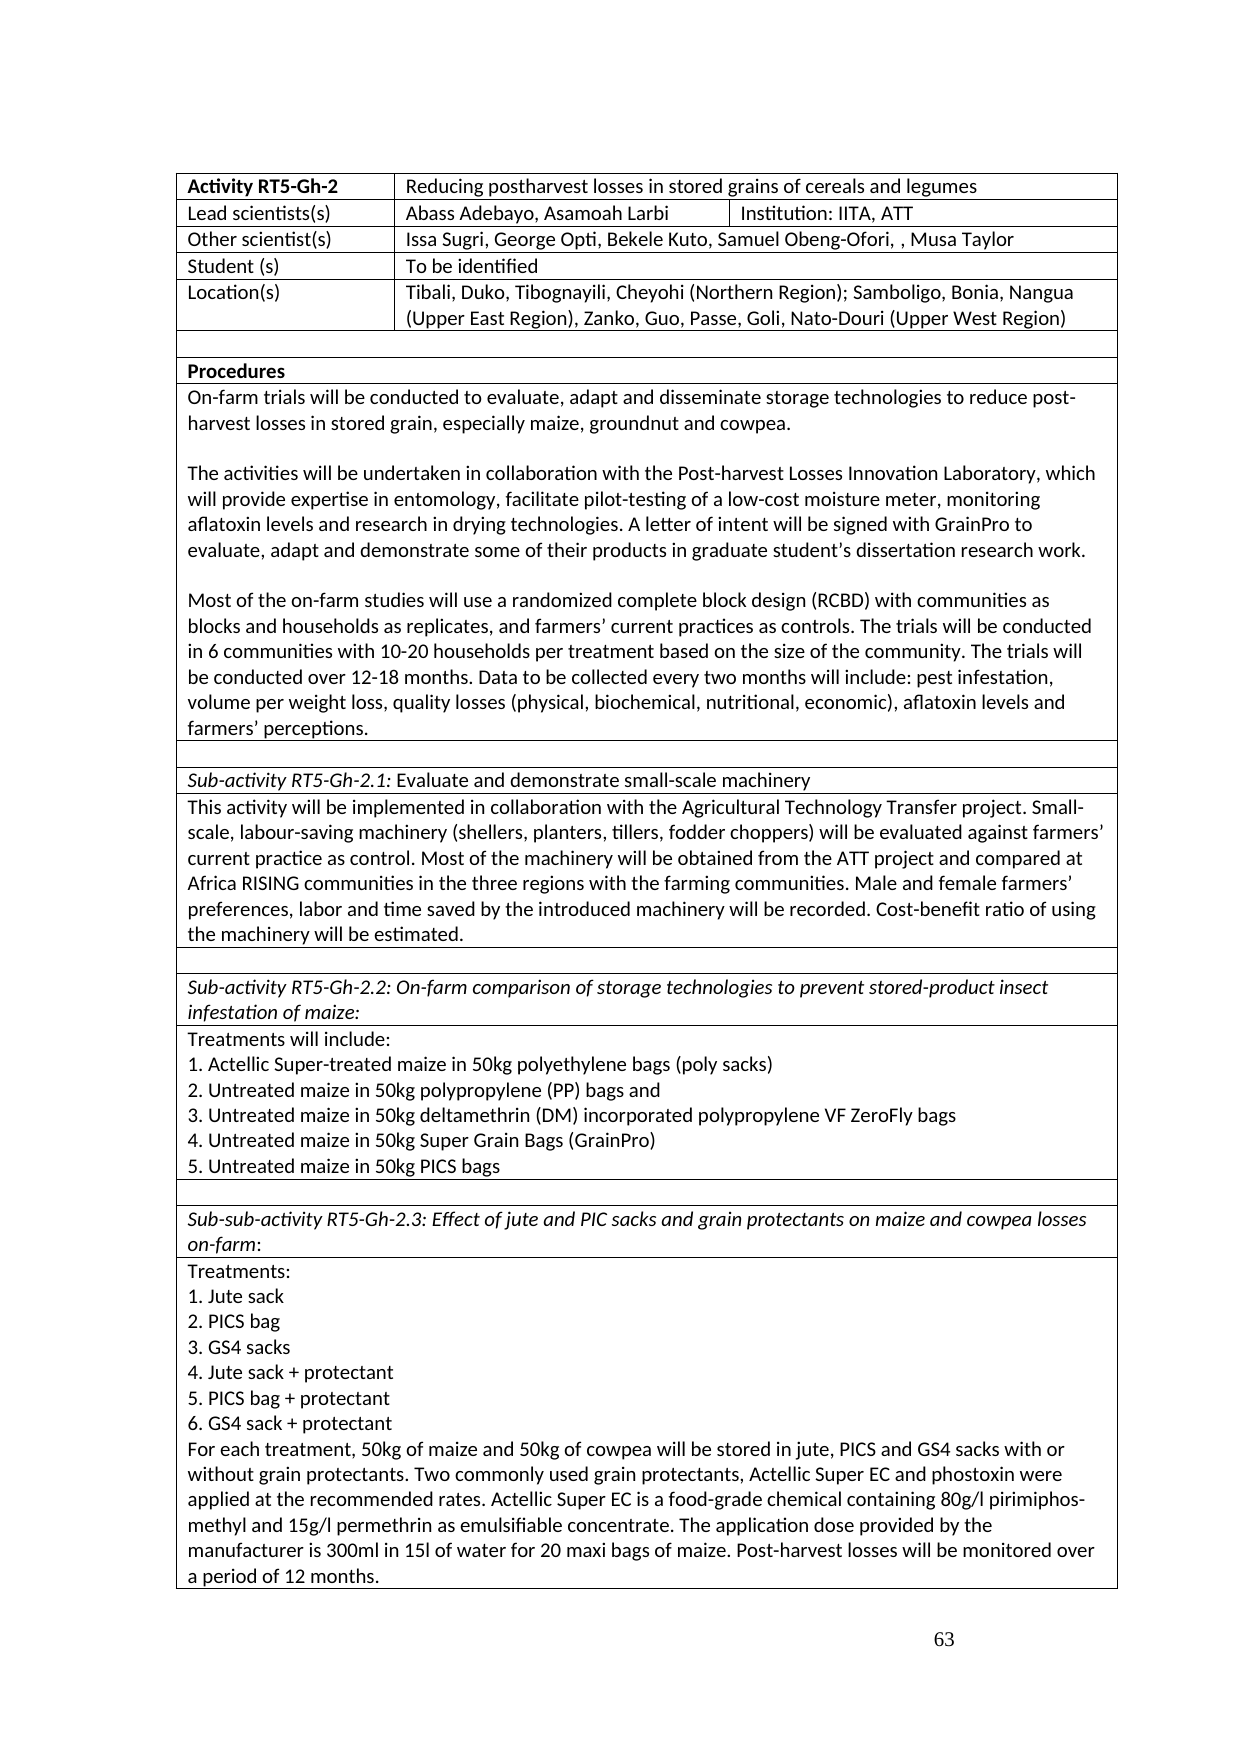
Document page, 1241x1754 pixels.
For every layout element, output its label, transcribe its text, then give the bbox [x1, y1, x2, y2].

table_cell Treatments will include: 1. Actellic Super-treated maize in 50kg polyethylene bags (poly sacks) 2. Untreated maize in 50kg polypropylene (PP) bags and 3. Untreated maize in 50kg deltamethrin (DM) incorporated polypropylene VF ZeroFly bags 4. Untreated maize in 50kg Super Grain Bags (GrainPro) 5. Untreated maize in 50kg PICS bags [177, 1026, 1117, 1178]
table_cell Issa Sugri, George Opti, Bekele Kuto, Samuel Obeng-Ofori, , Musa Taylor [395, 227, 1117, 252]
table_header Activity RT5-Gh-2 [177, 174, 394, 199]
table_cell Sub-activity RT5-Gh-2.1: Evaluate and demonstrate small-scale machinery [177, 768, 1117, 793]
table_header Reducing postharvest losses in stored grains of cereals and legumes [395, 174, 1117, 199]
table_cell Location(s) [177, 280, 394, 330]
table_cell [177, 741, 1117, 767]
table_cell Lead scientists(s) [177, 200, 394, 226]
table_cell [177, 331, 1117, 357]
table_cell Tibali, Duko, Tibognayili, Cheyohi (Northern Region); Samboligo, Bonia, Nangua (Upper East Region), Zanko, Guo, Passe, Goli, Nato-Douri (Upper West Region) [395, 280, 1117, 330]
table_cell [177, 1180, 1117, 1205]
table_cell Student (s) [177, 253, 394, 278]
table_cell On-farm trials will be conducted to evaluate, adapt and disseminate storage technologies to reduce post-harvest losses in stored grain, especially maize, groundnut and cowpea. The activities will be undertaken in collaboration with the Post-harvest Losses Innovation Laboratory, which will provide expertise in entomology, facilitate pilot-testing of a low-cost moisture meter, monitoring aflatoxin levels and research in drying technologies. A letter of intent will be signed with GrainPro to evaluate, adapt and demonstrate some of their products in graduate student’s dissertation research work. Most of the on-farm studies will use a randomized complete block design (RCBD) with communities as blocks and households as replicates, and farmers’ current practices as controls. The trials will be conducted in 6 communities with 10-20 households per treatment based on the size of the community. The trials will be conducted over 12-18 months. Data to be collected every two months will include: pest infestation, volume per weight loss, quality losses (physical, biochemical, nutritional, economic), aflatoxin levels and farmers’ perceptions. [177, 384, 1117, 740]
table_cell Sub-sub-activity RT5-Gh-2.3: Effect of jute and PIC sacks and grain protectants on maize and cowpea losses on-farm: [177, 1206, 1117, 1257]
table_cell Treatments: 1. Jute sack 2. PICS bag 3. GS4 sacks 4. Jute sack + protectant 5. PICS bag + protectant 6. GS4 sack + protectant For each treatment, 50kg of maize and 50kg of cowpea will be stored in jute, PICS and GS4 sacks with or without grain protectants. Two commonly used grain protectants, Actellic Super EC and phostoxin were applied at the recommended rates. Actellic Super EC is a food-grade chemical containing 80g/l pirimiphos-methyl and 15g/l permethrin as emulsifiable concentrate. The application dose provided by the manufacturer is 300ml in 15l of water for 20 maxi bags of maize. Post-harvest losses will be monitored over a period of 12 months. [177, 1258, 1117, 1588]
table_cell Sub-activity RT5-Gh-2.2: On-farm comparison of storage technologies to prevent stored-product insect infestation of maize: [177, 974, 1117, 1025]
table_cell Abass Adebayo, Asamoah Larbi [395, 200, 729, 226]
table_cell To be identified [395, 253, 1117, 278]
table_cell Procedures [177, 358, 1117, 383]
table_cell Institution: IITA, ATT [730, 200, 1117, 226]
table_cell Other scientist(s) [177, 227, 394, 252]
table_cell This activity will be implemented in collaboration with the Agricultural Technology Transfer project. Small-scale, labour-saving machinery (shellers, planters, tillers, fodder choppers) will be evaluated against farmers’ current practice as control. Most of the machinery will be obtained from the ATT project and compared at Africa RISING communities in the three regions with the farming communities. Male and female farmers’ preferences, labor and time saved by the introduced machinery will be recorded. Cost-benefit ratio of using the machinery will be estimated. [177, 794, 1117, 947]
table_cell [177, 948, 1117, 973]
